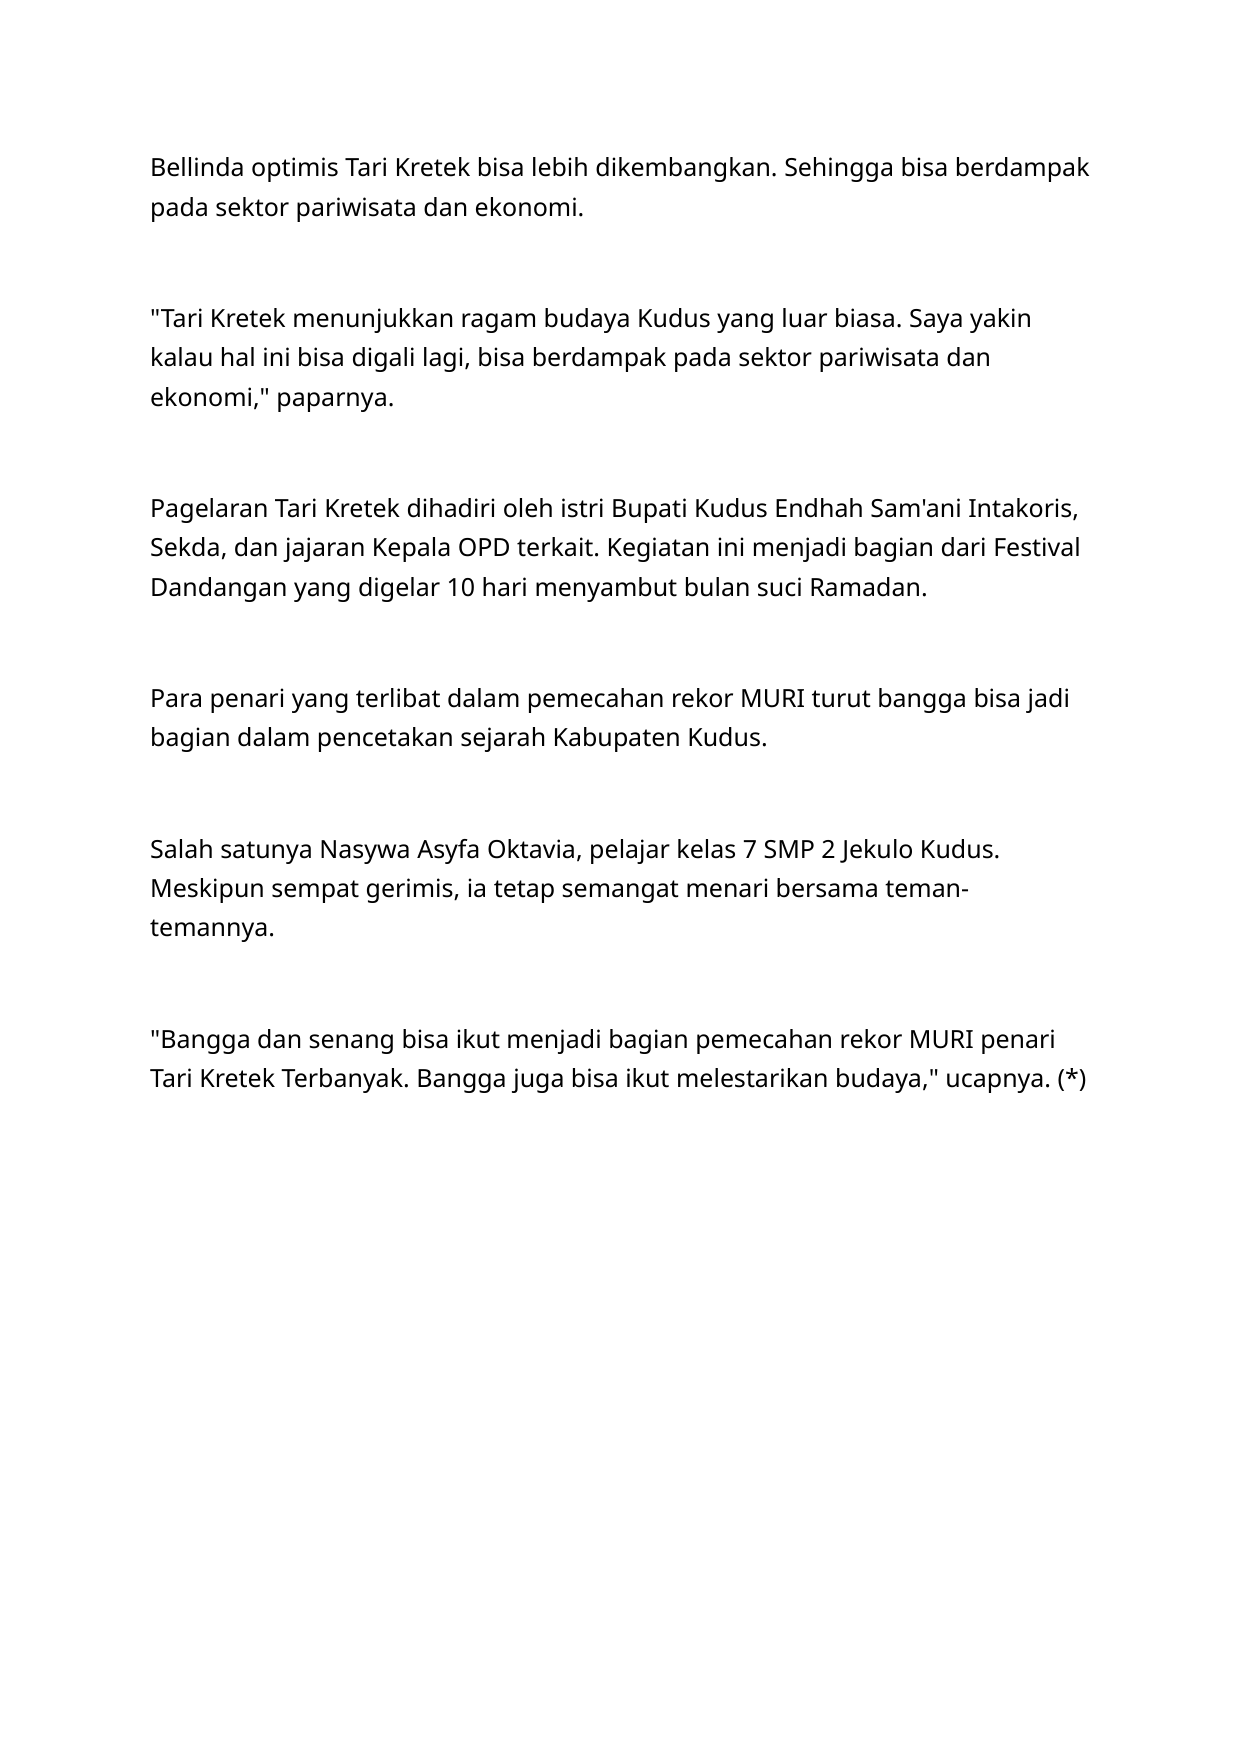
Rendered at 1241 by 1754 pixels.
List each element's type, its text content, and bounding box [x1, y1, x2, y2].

text Salah satunya Nasywa Asyfa Oktavia, pelajar kelas 7 SMP 2 Jekulo Kudus. Meskipun sempat gerimis, ia tetap semangat menari bersama teman-temannya. [150, 832, 1090, 944]
text Para penari yang terlibat dalam pemecahan rekor MURI turut bangga bisa jadi bagian dalam pencetakan sejarah Kabupaten Kudus. [150, 681, 1090, 754]
text Bellinda optimis Tari Kretek bisa lebih dikembangkan. Sehingga bisa berdampak pada sektor pariwisata dan ekonomi. [150, 150, 1090, 223]
text "Bangga dan senang bisa ikut menjadi bagian pemecahan rekor MURI penari Tari Kretek Terbanyak. Bangga juga bisa ikut melestarikan budaya," ucapnya. (*) [150, 1022, 1090, 1095]
text Pagelaran Tari Kretek dihadiri oleh istri Bupati Kudus Endhah Sam'ani Intakoris, Sekda, dan jajaran Kepala OPD terkait. Kegiatan ini menjadi bagian dari Festival Dandangan yang digelar 10 hari menyambut bulan suci Ramadan. [150, 491, 1090, 603]
text "Tari Kretek menunjukkan ragam budaya Kudus yang luar biasa. Saya yakin kalau hal ini bisa digali lagi, bisa berdampak pada sektor pariwisata dan ekonomi," paparnya. [150, 301, 1090, 413]
